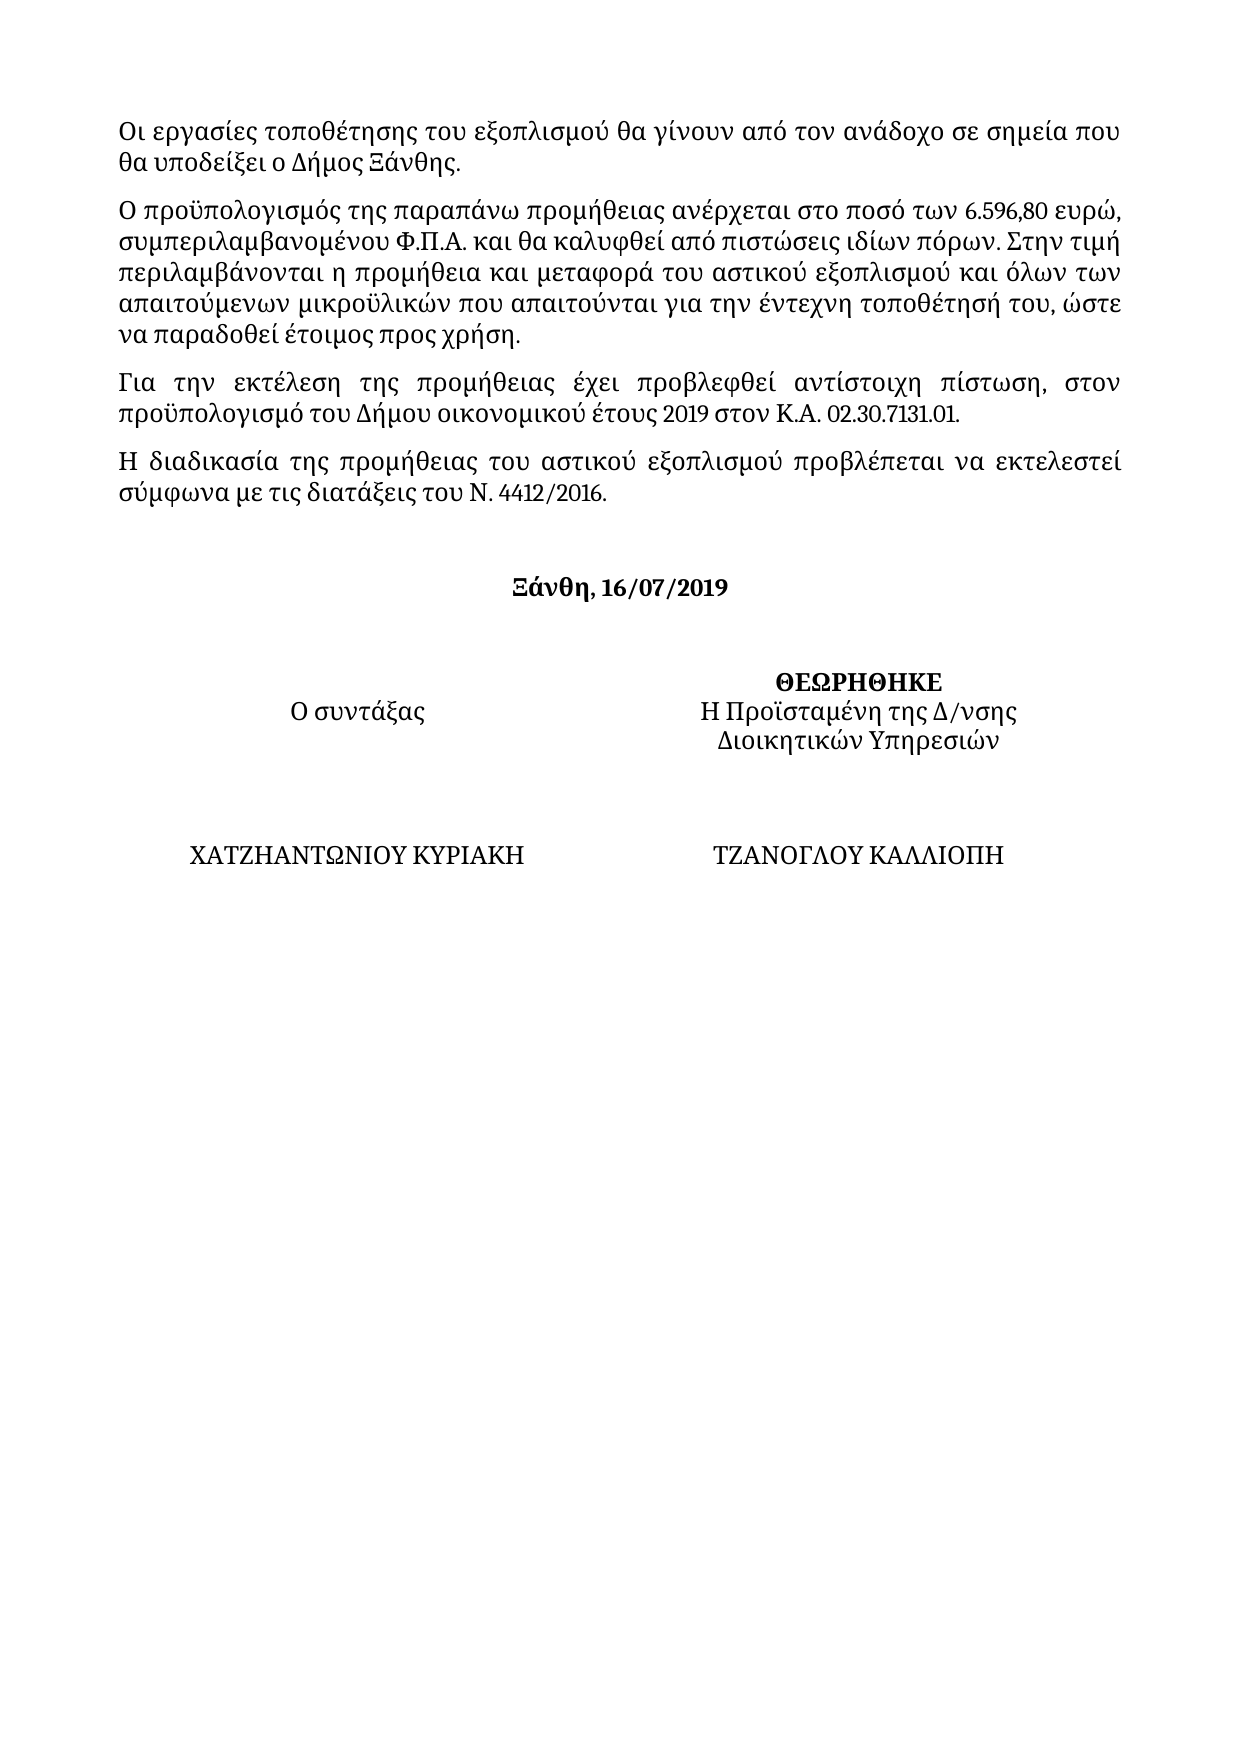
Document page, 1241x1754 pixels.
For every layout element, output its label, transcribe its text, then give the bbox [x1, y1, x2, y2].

text Οι εργασίες τοποθέτησης του εξοπλισμού θα γίνουν από τον ανάδοχο σε σημεία που θα υποδείξει ο Δήμος Ξάνθης. [118, 118, 1122, 178]
table_header Ο συντάξας ΧΑΤΖΗΑΝΤΩΝΙΟΥ ΚΥΡΙΑΚΗ [118, 669, 596, 871]
text Για την εκτέλεση της προμήθειας έχει προβλεφθεί αντίστοιχη πίστωση, στον προϋπολογισμό του Δήμου οικονομικού έτους 2019 στον Κ.Α. 02.30.7131.01. [118, 369, 1122, 428]
text Η διαδικασία της προμήθειας του αστικού εξοπλισμού προβλέπεται να εκτελεστεί σύμφωνα με τις διατάξεις του Ν. 4412/2016. [118, 447, 1122, 507]
table_header ΘΕΩΡΗΘΗΚΕ Η Προϊσταμένη της Δ/νσης Διοικητικών Υπηρεσιών ΤΖΑΝΟΓΛΟΥ ΚΑΛΛΙΟΠΗ [596, 669, 1121, 871]
text Ξάνθη, 16/07/2019 [118, 574, 1122, 603]
text Ο προϋπολογισμός της παραπάνω προμήθειας ανέρχεται στο ποσό των 6.596,80 ευρώ, συμπεριλαμβανομένου Φ.Π.Α. και θα καλυφθεί από πιστώσεις ιδίων πόρων. Στην τιμή περιλαμβάνονται η προμήθεια και μεταφορά του αστικού εξοπλισμού και όλων των απαιτούμενων μικροϋλικών που απαιτούνται για την έντεχνη τοποθέτησή του, ώστε να παραδοθεί έτοιμος προς χρήση. [118, 197, 1122, 350]
